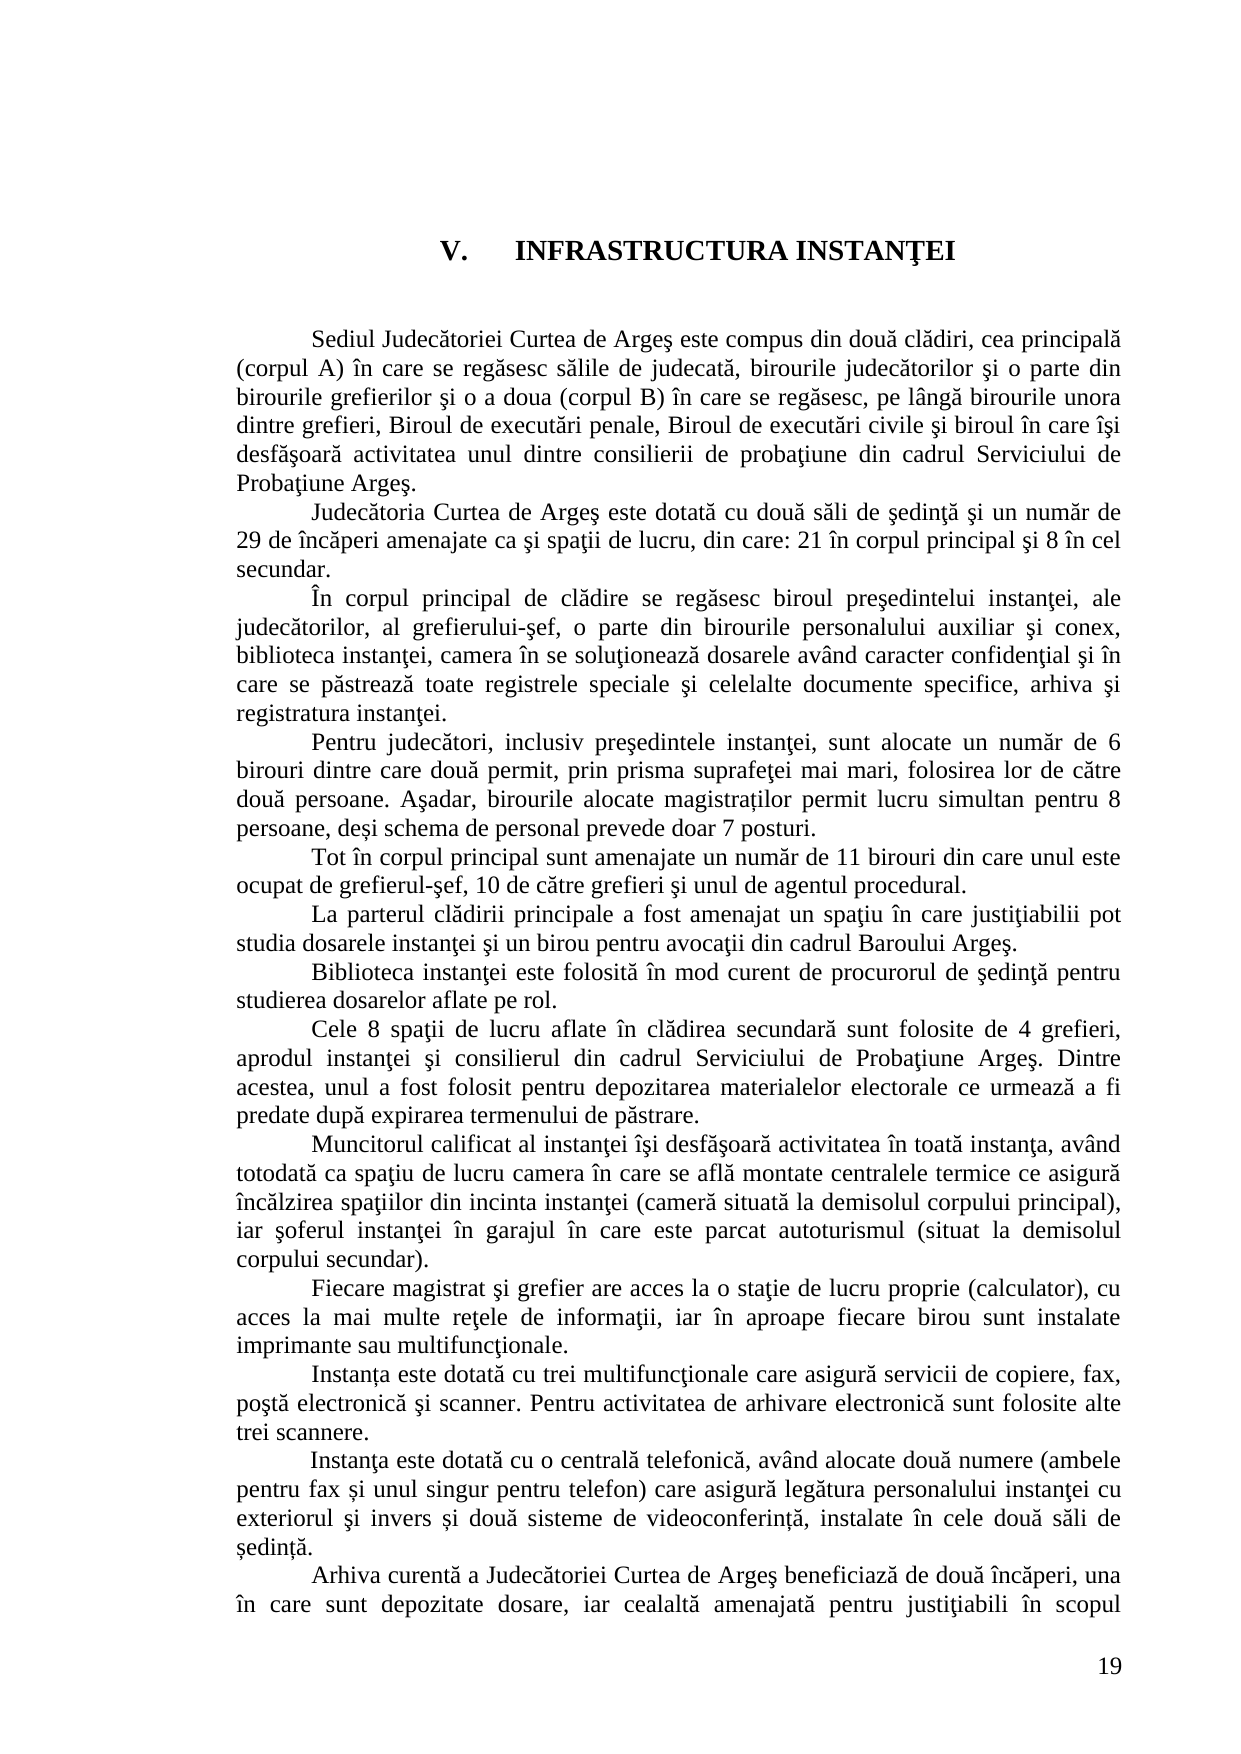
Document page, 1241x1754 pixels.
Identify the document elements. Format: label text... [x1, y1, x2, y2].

text Tot în corpul principal sunt amenajate un număr de 11 birouri din care unul este ocupat de grefierul-şef, 10 de către grefieri şi unul de agentul procedural. [236, 842, 1122, 899]
text Judecătoria Curtea de Argeş este dotată cu două săli de şedinţă şi un număr de 29 de încăperi amenajate ca şi spaţii de lucru, din care: 21 în corpul principal şi 8 în cel secundar. [236, 497, 1122, 583]
text Pentru judecători, inclusiv preşedintele instanţei, sunt alocate un număr de 6 birouri dintre care două permit, prin prisma suprafeţei mai mari, folosirea lor de către două persoane. Aşadar, birourile alocate magistraților permit lucru simultan pentru 8 persoane, deși schema de personal prevede doar 7 posturi. [236, 727, 1122, 842]
list INFRASTRUCTURA INSTANŢEI [274, 233, 1122, 267]
text La parterul clădirii principale a fost amenajat un spaţiu în care justiţiabilii pot studia dosarele instanţei şi un birou pentru avocaţii din cadrul Baroului Argeş. [236, 899, 1122, 957]
text Sediul Judecătoriei Curtea de Argeş este compus din două clădiri, cea principală (corpul A) în care se regăsesc sălile de judecată, birourile judecătorilor şi o parte din birourile grefierilor şi o a doua (corpul B) în care se regăsesc, pe lângă birourile unora dintre grefieri, Biroul de executări penale, Biroul de executări civile şi biroul în care îşi desfăşoară activitatea unul dintre consilierii de probaţiune din cadrul Serviciului de Probaţiune Argeş. [236, 324, 1122, 497]
text Muncitorul calificat al instanţei îşi desfăşoară activitatea în toată instanţa, având totodată ca spaţiu de lucru camera în care se află montate centralele termice ce asigură încălzirea spaţiilor din incinta instanţei (cameră situată la demisolul corpului principal), iar şoferul instanţei în garajul în care este parcat autoturismul (situat la demisolul corpului secundar). [236, 1129, 1122, 1273]
text Cele 8 spaţii de lucru aflate în clădirea secundară sunt folosite de 4 grefieri, aprodul instanţei şi consilierul din cadrul Serviciului de Probaţiune Argeş. Dintre acestea, unul a fost folosit pentru depozitarea materialelor electorale ce urmează a fi predate după expirarea termenului de păstrare. [236, 1014, 1122, 1129]
text În corpul principal de clădire se regăsesc biroul preşedintelui instanţei, ale judecătorilor, al grefierului-şef, o parte din birourile personalului auxiliar şi conex, biblioteca instanţei, camera în se soluţionează dosarele având caracter confidenţial şi în care se păstrează toate registrele speciale şi celelalte documente specifice, arhiva şi registratura instanţei. [236, 583, 1122, 727]
text Instanţa este dotată cu o centrală telefonică, având alocate două numere (ambele pentru fax și unul singur pentru telefon) care asigură legătura personalului instanţei cu exteriorul şi invers și două sisteme de videoconferință, instalate în cele două săli de ședință. [236, 1445, 1122, 1560]
text Instanța este dotată cu trei multifuncţionale care asigură servicii de copiere, fax, poştă electronică şi scanner. Pentru activitatea de arhivare electronică sunt folosite alte trei scannere. [236, 1359, 1122, 1445]
text Biblioteca instanţei este folosită în mod curent de procurorul de şedinţă pentru studierea dosarelor aflate pe rol. [236, 957, 1122, 1014]
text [236, 1560, 1122, 1618]
text Fiecare magistrat şi grefier are acces la o staţie de lucru proprie (calculator), cu acces la mai multe reţele de informaţii, iar în aproape fiecare birou sunt instalate imprimante sau multifuncţionale. [236, 1273, 1122, 1359]
